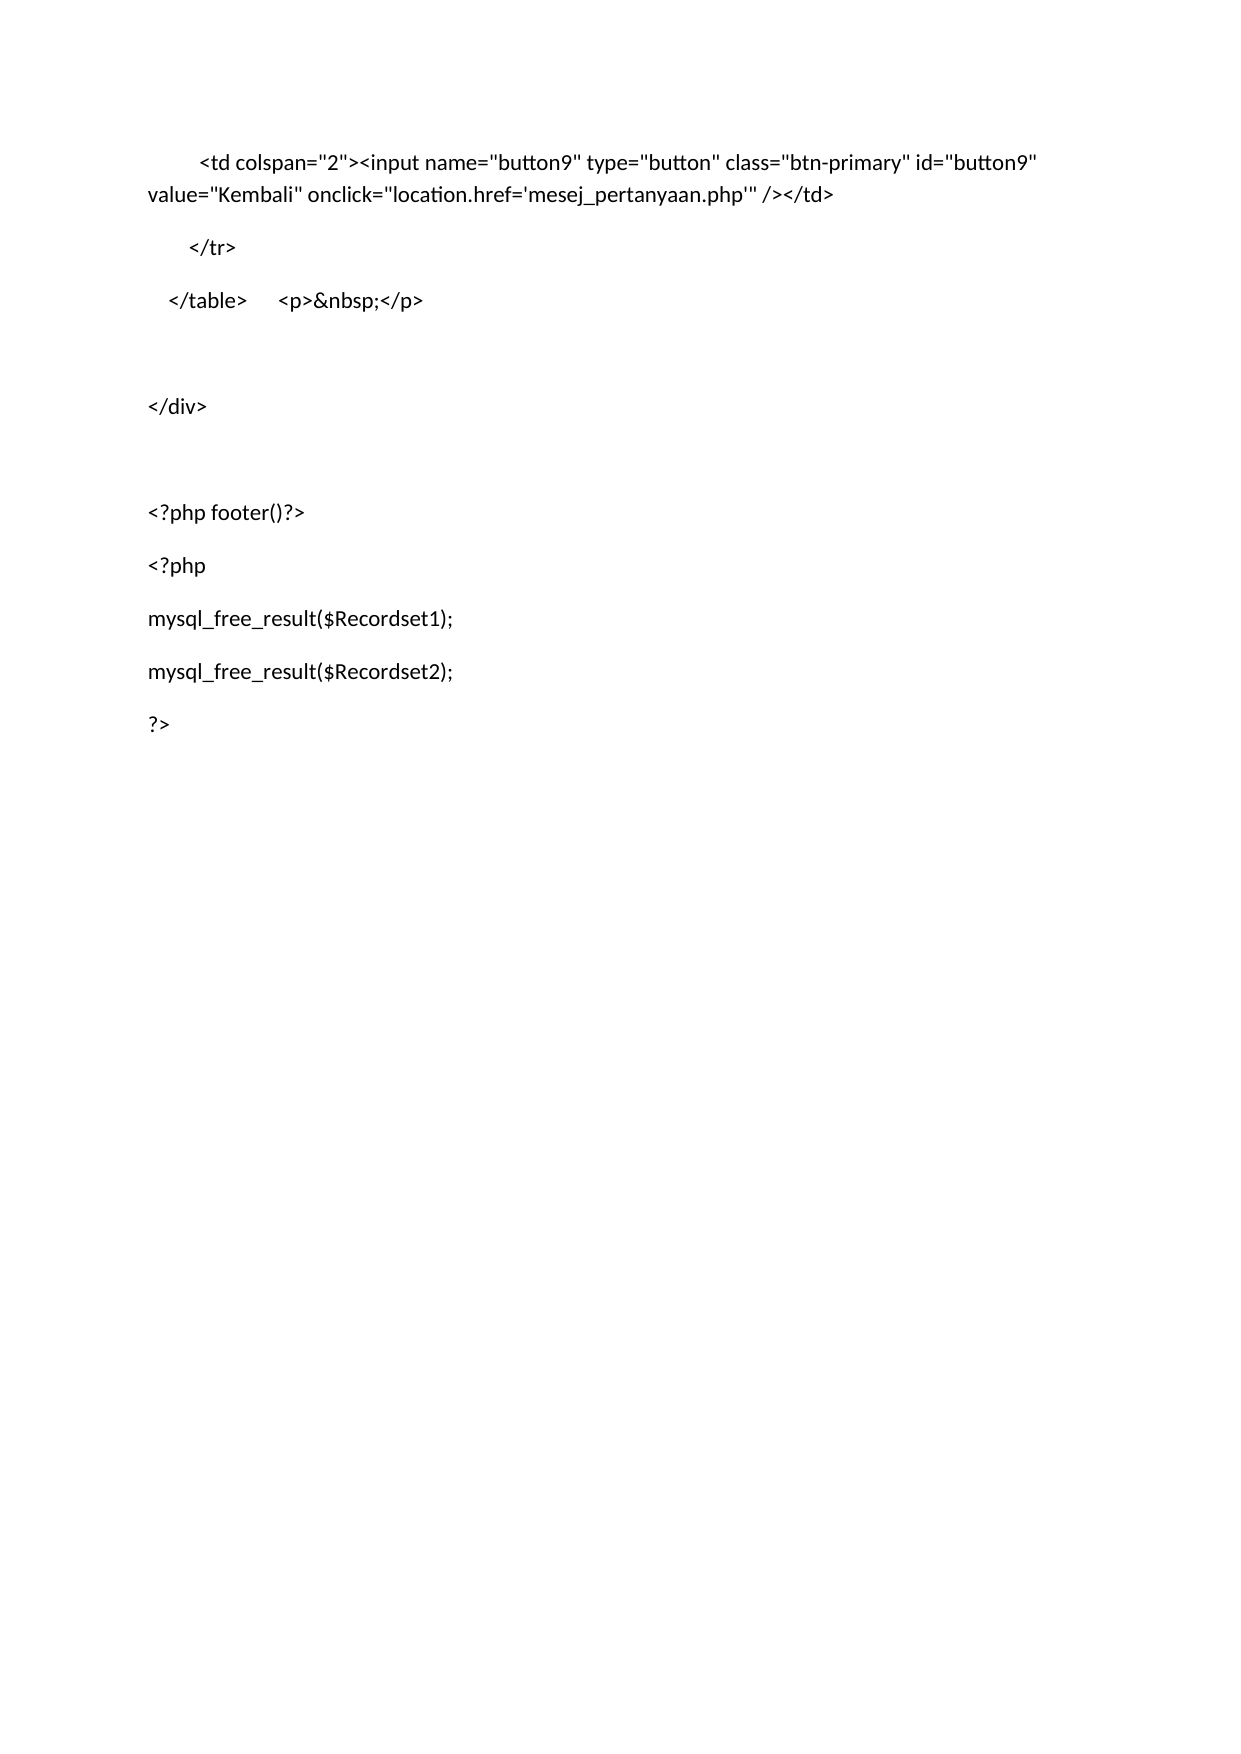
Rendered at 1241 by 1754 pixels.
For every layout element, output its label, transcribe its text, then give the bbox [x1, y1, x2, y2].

text <td colspan="2"><input name="button9" type="button" class="btn-primary" id="button9" value="Kembali" onclick="location.href='mesej_pertanyaan.php'" /></td> [148, 148, 1093, 208]
text </div> [148, 392, 1093, 420]
text mysql_free_result($Recordset1); [148, 604, 1093, 632]
text mysql_free_result($Recordset2); [148, 657, 1093, 685]
text </table> <p>&nbsp;</p> [148, 286, 1093, 314]
text <?php footer()?> [148, 498, 1093, 526]
text ?> [148, 710, 1093, 738]
text <?php [148, 551, 1093, 579]
text </tr> [148, 233, 1093, 261]
